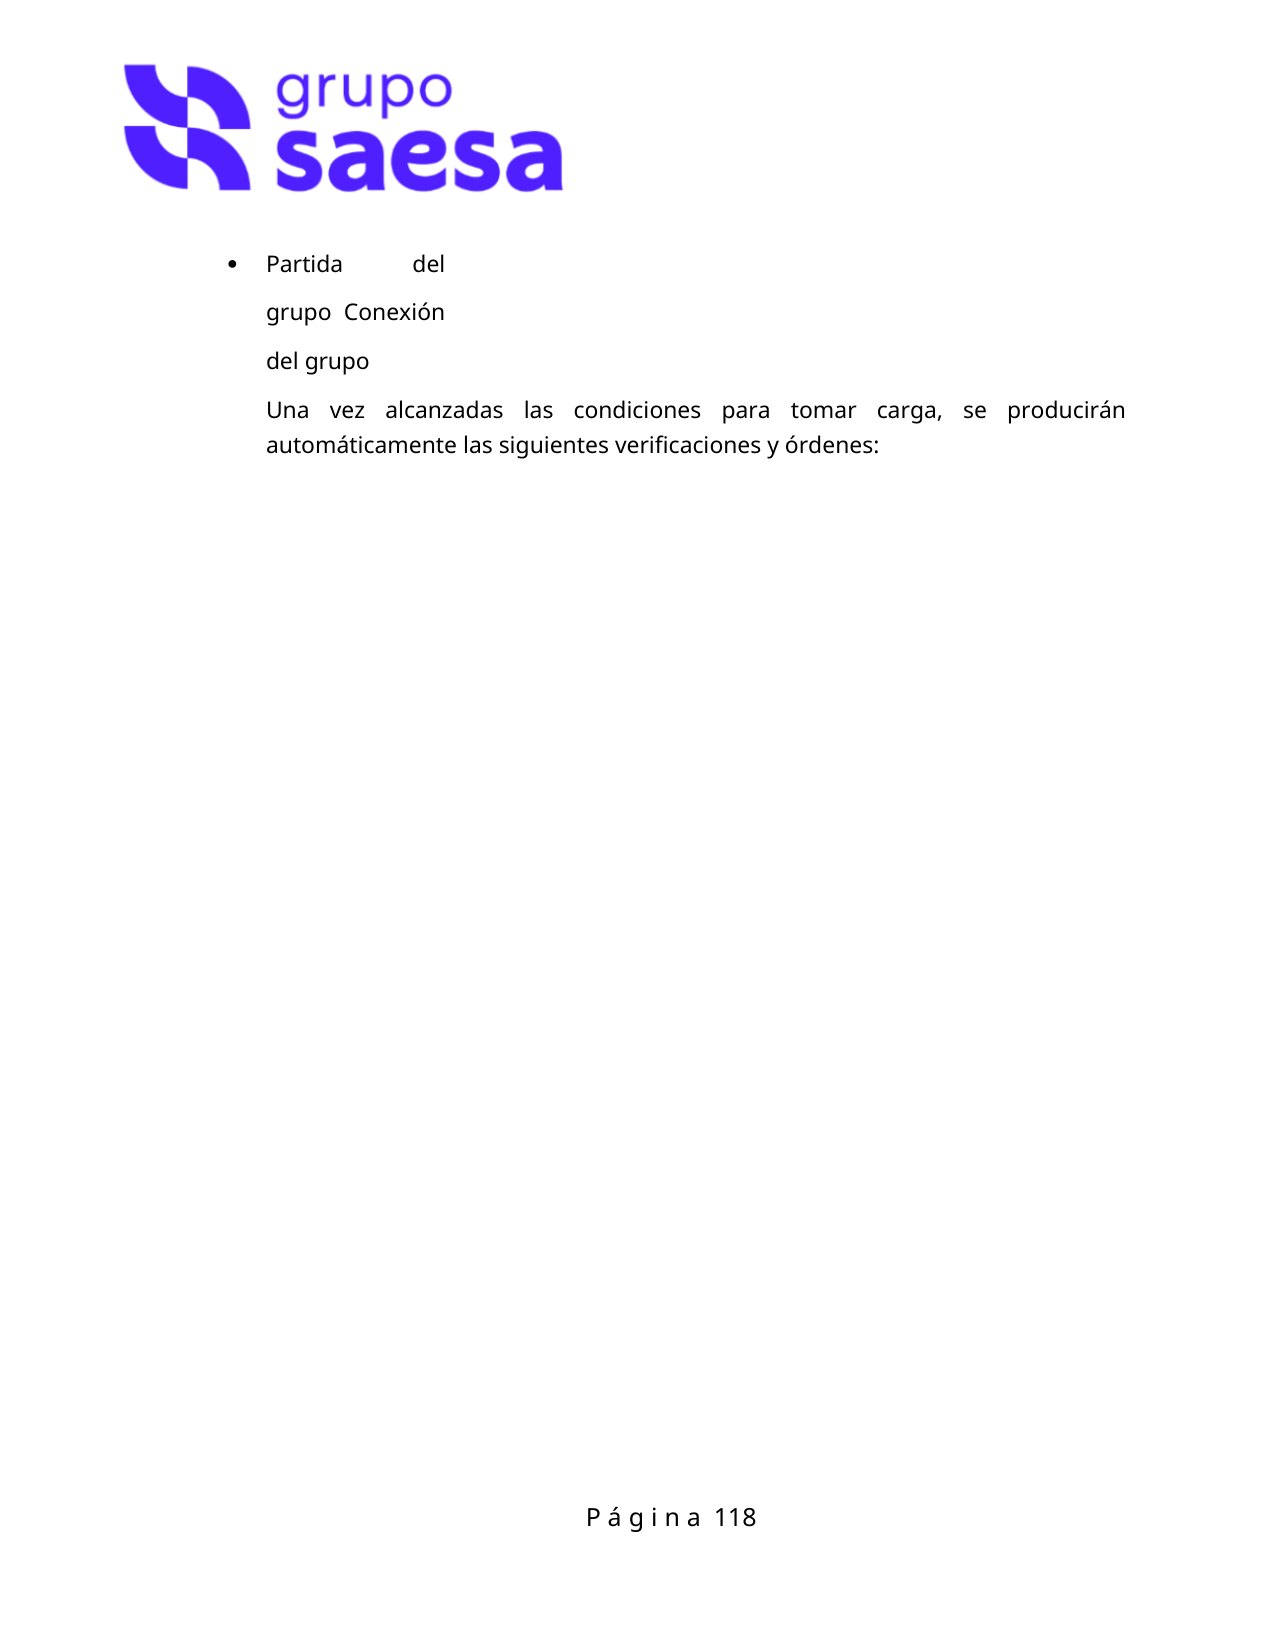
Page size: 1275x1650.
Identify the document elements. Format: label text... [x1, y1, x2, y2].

list Partida del grupo Conexión del grupo [228, 248, 445, 376]
picture [112, 55, 569, 196]
text Una vez alcanzadas las condiciones para tomar carga, se producirán automáticamente las siguientes verificaciones y órdenes: [266, 394, 1127, 460]
